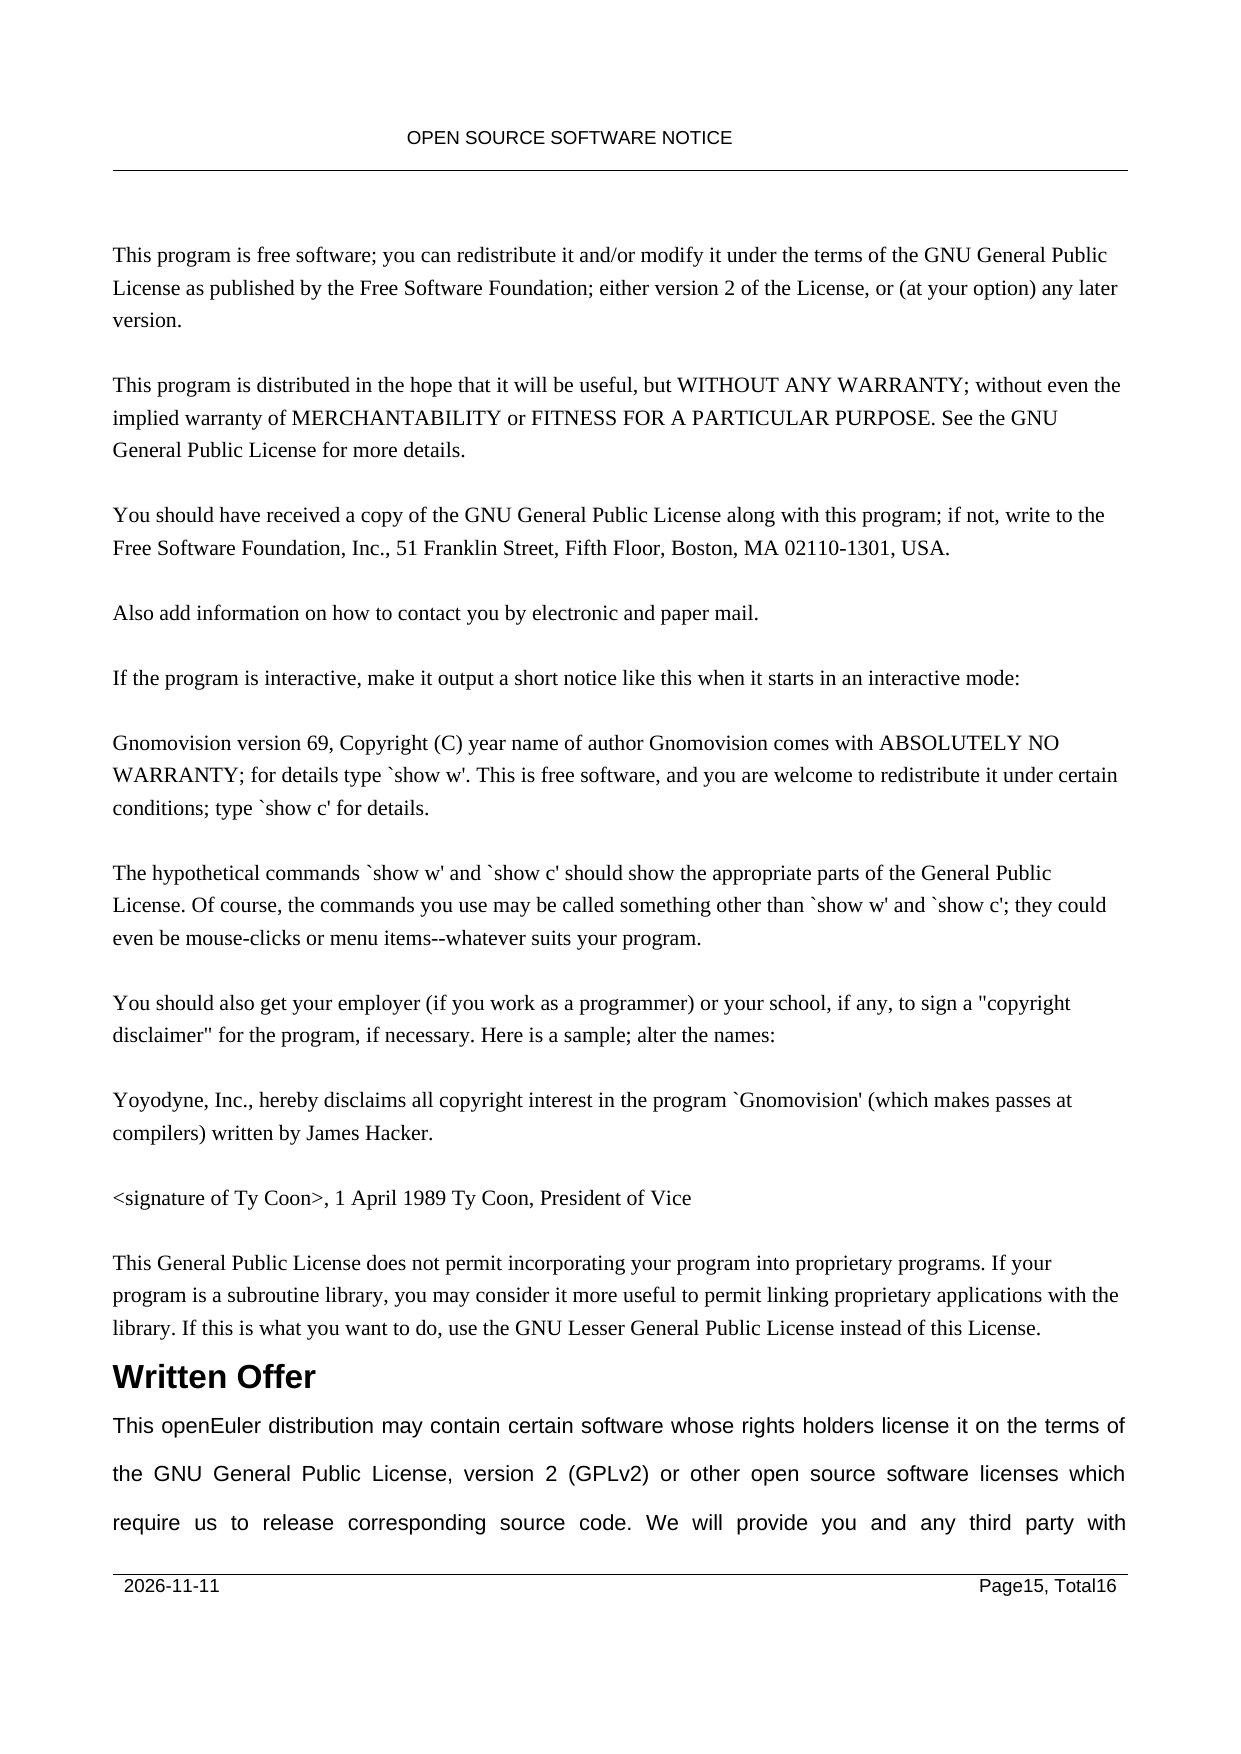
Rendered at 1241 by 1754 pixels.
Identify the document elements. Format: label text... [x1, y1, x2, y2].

text Written Offer [112, 1344, 1128, 1409]
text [112, 206, 1128, 1344]
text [112, 1409, 1128, 1539]
